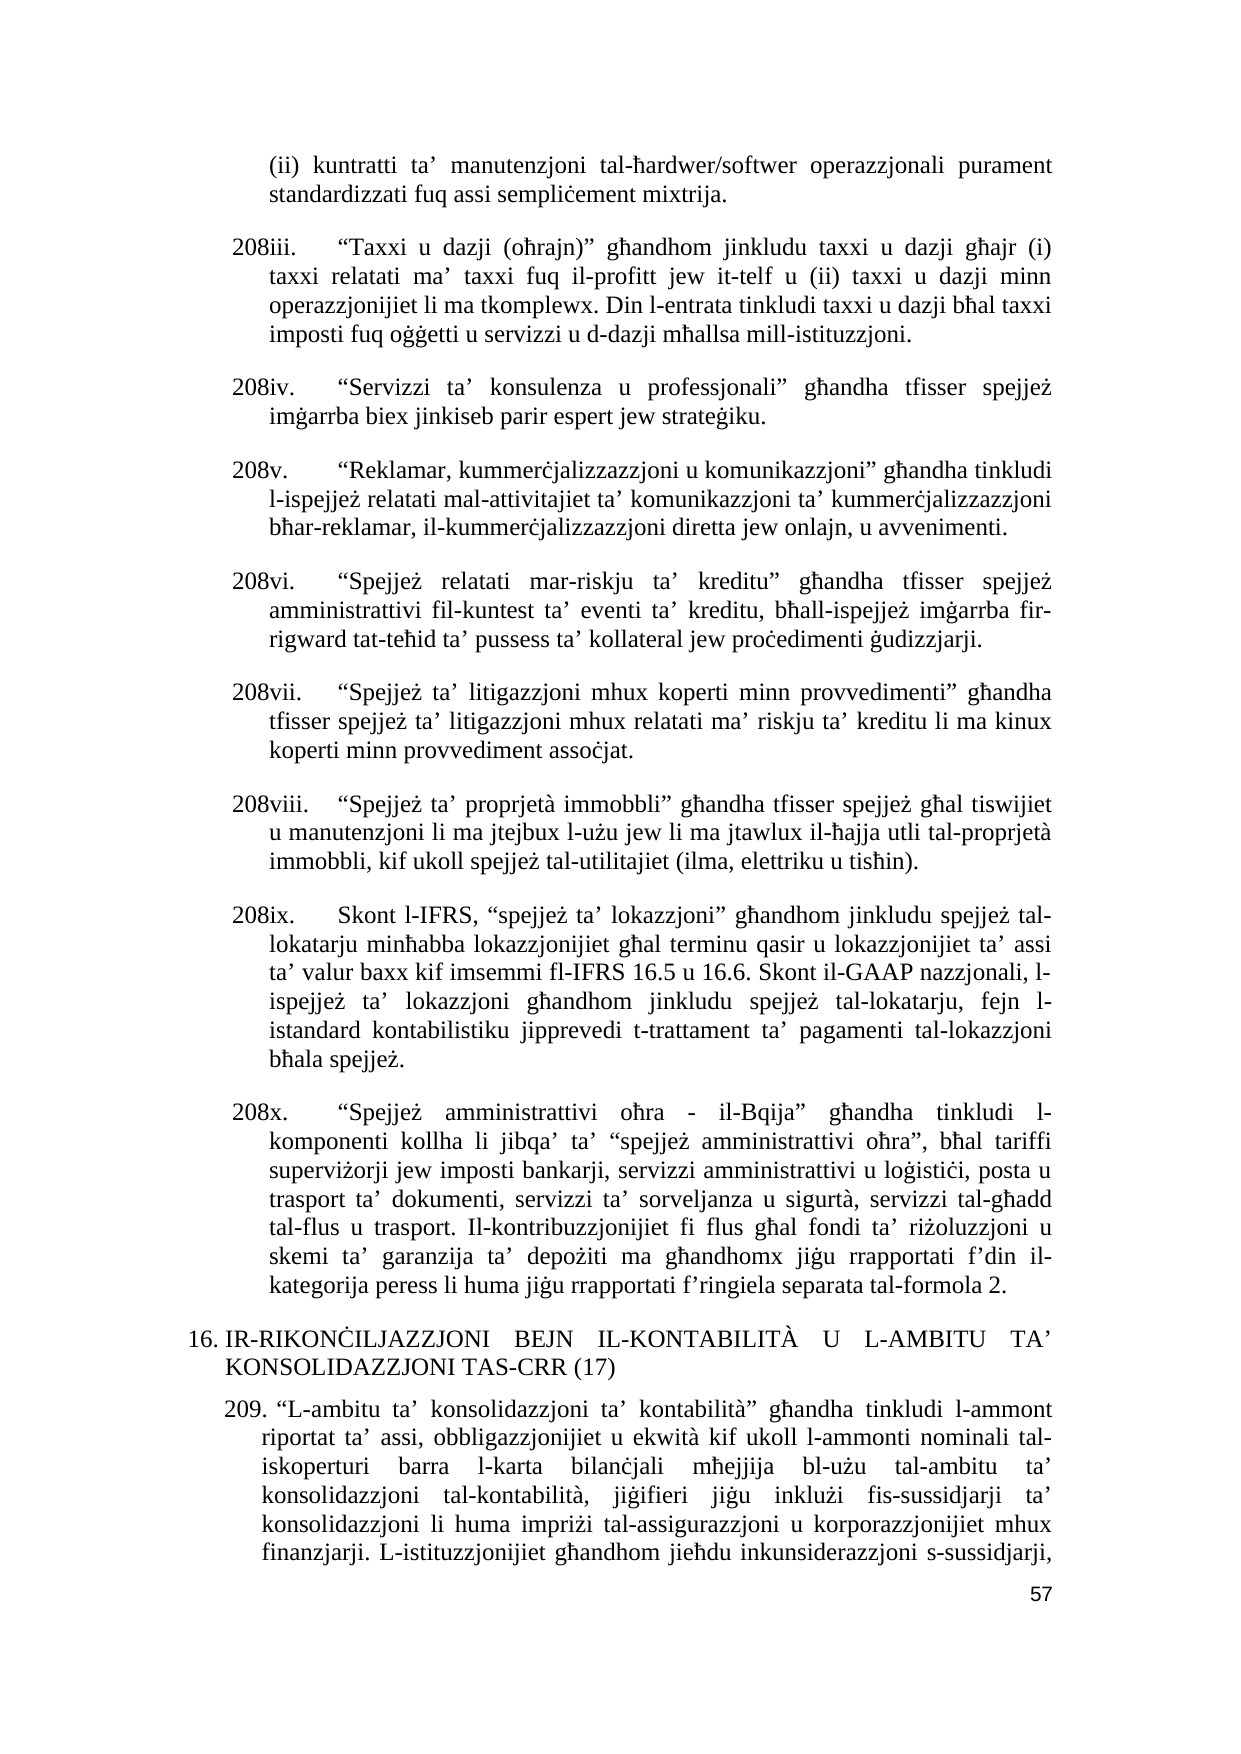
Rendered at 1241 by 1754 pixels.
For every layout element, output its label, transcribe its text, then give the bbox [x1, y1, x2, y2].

list 208iii. “Taxxi u dazji (oħrajn)” għandhom jinkludu taxxi u dazji għajr (i) taxxi relatati ma’ taxxi fuq il-profitt jew it-telf u (ii) taxxi u dazji minn operazzjonijiet li ma tkomplewx. Din l-entrata tinkludi taxxi u dazji bħal taxxi imposti fuq oġġetti u servizzi u d-dazji mħallsa mill-istituzzjoni. [232, 232, 1053, 347]
list 208vi. “Spejjeż relatati mar-riskju ta’ kreditu” għandha tfisser spejjeż amministrattivi fil-kuntest ta’ eventi ta’ kreditu, bħall-ispejjeż imġarrba fir-rigward tat-teħid ta’ pussess ta’ kollateral jew proċedimenti ġudizzjarji. [232, 566, 1053, 652]
list 208x. “Spejjeż amministrattivi oħra - il-Bqija” għandha tinkludi l-komponenti kollha li jibqa’ ta’ “spejjeż amministrattivi oħra”, bħal tariffi superviżorji jew imposti bankarji, servizzi amministrattivi u loġistiċi, posta u trasport ta’ dokumenti, servizzi ta’ sorveljanza u sigurtà, servizzi tal-għadd tal-flus u trasport. Il-kontribuzzjonijiet fi flus għal fondi ta’ riżoluzzjoni u skemi ta’ garanzija ta’ depożiti ma għandhomx jiġu rrapportati f’din il-kategorija peress li huma jiġu rrapportati f’ringiela separata tal-formola 2. [232, 1097, 1053, 1299]
list 208v. “Reklamar, kummerċjalizzazzjoni u komunikazzjoni” għandha tinkludi l-ispejjeż relatati mal-attivitajiet ta’ komunikazzjoni ta’ kummerċjalizzazzjoni bħar-reklamar, il-kummerċjalizzazzjoni diretta jew onlajn, u avvenimenti. [232, 455, 1053, 541]
list 208iv. “Servizzi ta’ konsulenza u professjonali” għandha tfisser spejjeż imġarrba biex jinkiseb parir espert jew strateġiku. [232, 372, 1053, 430]
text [224, 1394, 1053, 1566]
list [232, 150, 1053, 207]
list 208ix. Skont l-IFRS, “spejjeż ta’ lokazzjoni” għandhom jinkludu spejjeż tal-lokatarju minħabba lokazzjonijiet għal terminu qasir u lokazzjonijiet ta’ assi ta’ valur baxx kif imsemmi fl-IFRS 16.5 u 16.6. Skont il-GAAP nazzjonali, l-ispejjeż ta’ lokazzjoni għandhom jinkludu spejjeż tal-lokatarju, fejn l-istandard kontabilistiku jipprevedi t-trattament ta’ pagamenti tal-lokazzjoni bħala spejjeż. [232, 900, 1053, 1072]
list 208viii. “Spejjeż ta’ proprjetà immobbli” għandha tfisser spejjeż għal tiswijiet u manutenzjoni li ma jtejbux l-użu jew li ma jtawlux il-ħajja utli tal-proprjetà immobbli, kif ukoll spejjeż tal-utilitajiet (ilma, elettriku u tisħin). [232, 789, 1053, 875]
subtitle Ir-rikonċiljazzjoni bejn il-kontabilità u l-ambitu ta’ konsolidazzjoni tas-CRR (17) [187, 1324, 1053, 1381]
list 208vii. “Spejjeż ta’ litigazzjoni mhux koperti minn provvedimenti” għandha tfisser spejjeż ta’ litigazzjoni mhux relatati ma’ riskju ta’ kreditu li ma kinux koperti minn provvediment assoċjat. [232, 677, 1053, 764]
